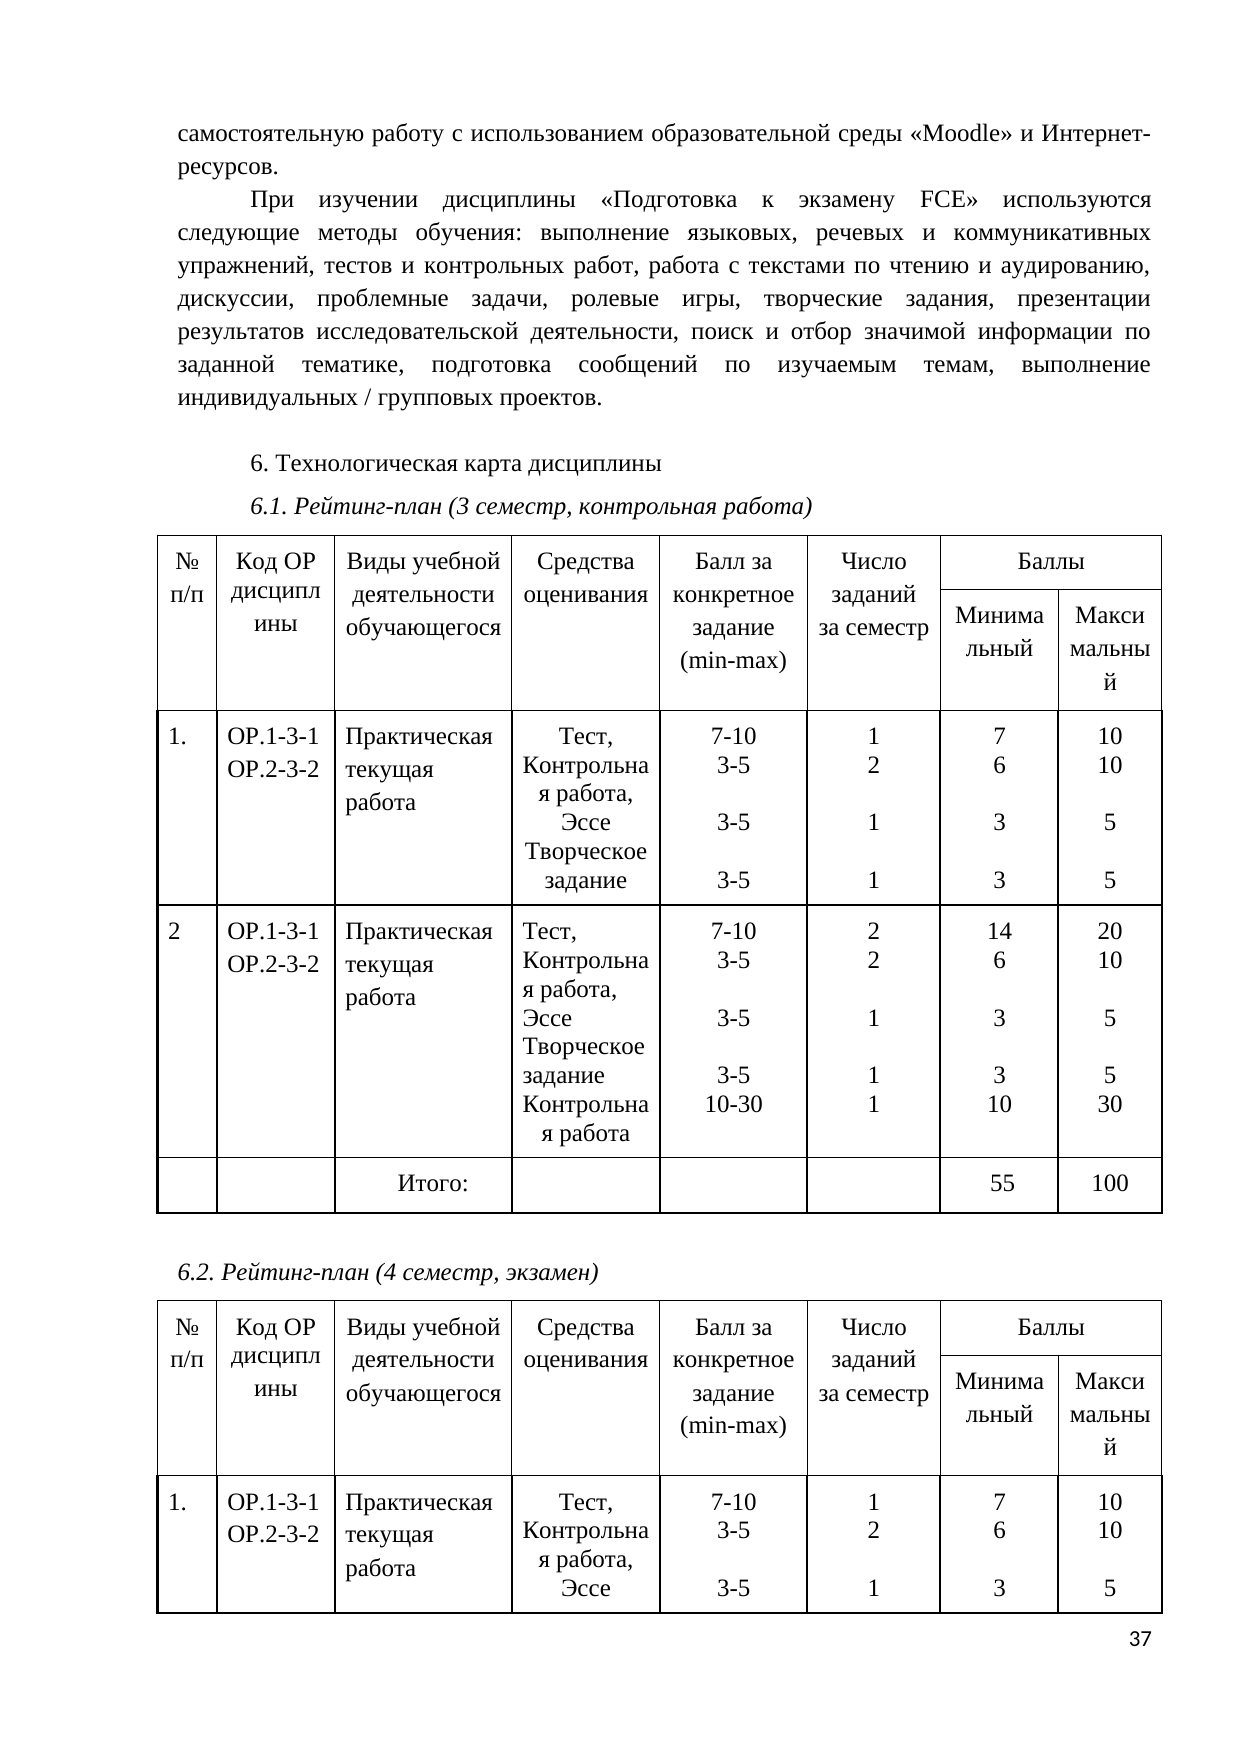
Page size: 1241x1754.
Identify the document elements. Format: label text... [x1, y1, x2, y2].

table_cell [513, 1158, 659, 1212]
text 6.2. Рейтинг-план (4 семестр, экзамен) [177, 1257, 1152, 1286]
table_cell Практическая текущая работа [336, 906, 511, 1157]
table_cell [218, 1158, 334, 1212]
table_cell 7-10 3-5 3-5 3-5 [661, 1476, 806, 1612]
table_cell Максимальный [1059, 590, 1161, 709]
table_cell 1 2 1 1 [808, 711, 939, 904]
table_header Код ОР дисциплины [217, 536, 334, 709]
table_cell 7-10 3-5 3-5 3-5 10-30 [661, 906, 806, 1157]
table_cell Тест, Контрольная работа, Эссе Творческое задание Контрольная работа [513, 906, 659, 1157]
table_cell 7 6 3 3 [941, 711, 1057, 904]
table_header № п/п [158, 1301, 216, 1475]
table_cell [336, 1158, 511, 1212]
table_header Код ОР дисциплины [217, 1301, 334, 1475]
table_cell ОР.1-3-1 ОР.2-3-2 [218, 1476, 334, 1612]
table_cell 2 2 1 1 1 [808, 906, 939, 1157]
table_header Балл за конкретное задание (min-max) [660, 536, 807, 709]
table_header Число заданий за семестр [808, 1301, 940, 1475]
text 6.1. Рейтинг-план (3 семестр, контрольная работа) [177, 491, 1152, 520]
table_header Средства оценивания [512, 1301, 659, 1475]
table_cell ОР.1-3-1 ОР.2-3-2 [218, 711, 334, 904]
table_cell 1. [159, 711, 216, 904]
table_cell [336, 1476, 511, 1612]
table_cell 1 2 1 1 [808, 1476, 939, 1612]
table_header Средства оценивания [512, 536, 659, 709]
table_cell [808, 1158, 939, 1212]
table_cell ОР.1-3-1 ОР.2-3-2 [218, 906, 334, 1157]
table_cell 1. [159, 1476, 216, 1612]
table_header Баллы [941, 536, 1161, 589]
table_cell Тест, Контрольная работа, Эссе Творческое задание [513, 711, 659, 904]
table_cell 2 [159, 906, 216, 1157]
table_cell [159, 1158, 216, 1212]
table_cell 7-10 3-5 3-5 3-5 [661, 711, 806, 904]
table_cell Минимальный [941, 1356, 1058, 1475]
table_header № п/п [158, 536, 216, 709]
text 6. Технологическая карта дисциплины [177, 448, 1152, 477]
table_cell Минимальный [941, 590, 1058, 709]
table_header Виды учебной деятельности обучающегося [335, 1301, 511, 1475]
table_cell 10 10 5 5 [1059, 711, 1161, 904]
table_header Виды учебной деятельности обучающегося [335, 536, 511, 709]
table_cell 20 10 5 5 30 [1059, 906, 1161, 1157]
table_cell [513, 1476, 659, 1612]
table_cell 55 [941, 1158, 1057, 1212]
table_cell 14 6 3 3 10 [941, 906, 1057, 1157]
table_header Баллы [941, 1301, 1161, 1354]
text При изучении дисциплины «Подготовка к экзамену FCE» используются следующие методы обучения: выполнение языковых, речевых и коммуникативных упражнений, тестов и контрольных работ, работа с текстами по чтению и аудированию, дискуссии, проблемные задачи, ролевые игры, творческие задания, презентации результатов исследовательской деятельности, поиск и отбор значимой информации по заданной тематике, подготовка сообщений по изучаемым темам, выполнение индивидуальных / групповых проектов. [177, 184, 1152, 411]
table_cell Максимальный [1059, 1356, 1161, 1475]
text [177, 118, 1152, 180]
table_header Балл за конкретное задание (min-max) [660, 1301, 807, 1475]
table_cell 100 [1059, 1158, 1161, 1212]
table_cell Практическая текущая работа [336, 711, 511, 904]
table_cell [661, 1158, 806, 1212]
table_cell 10 10 5 5 [1059, 1476, 1161, 1612]
table_header Число заданий за семестр [808, 536, 940, 709]
table_cell 7 6 3 3 [941, 1476, 1057, 1612]
